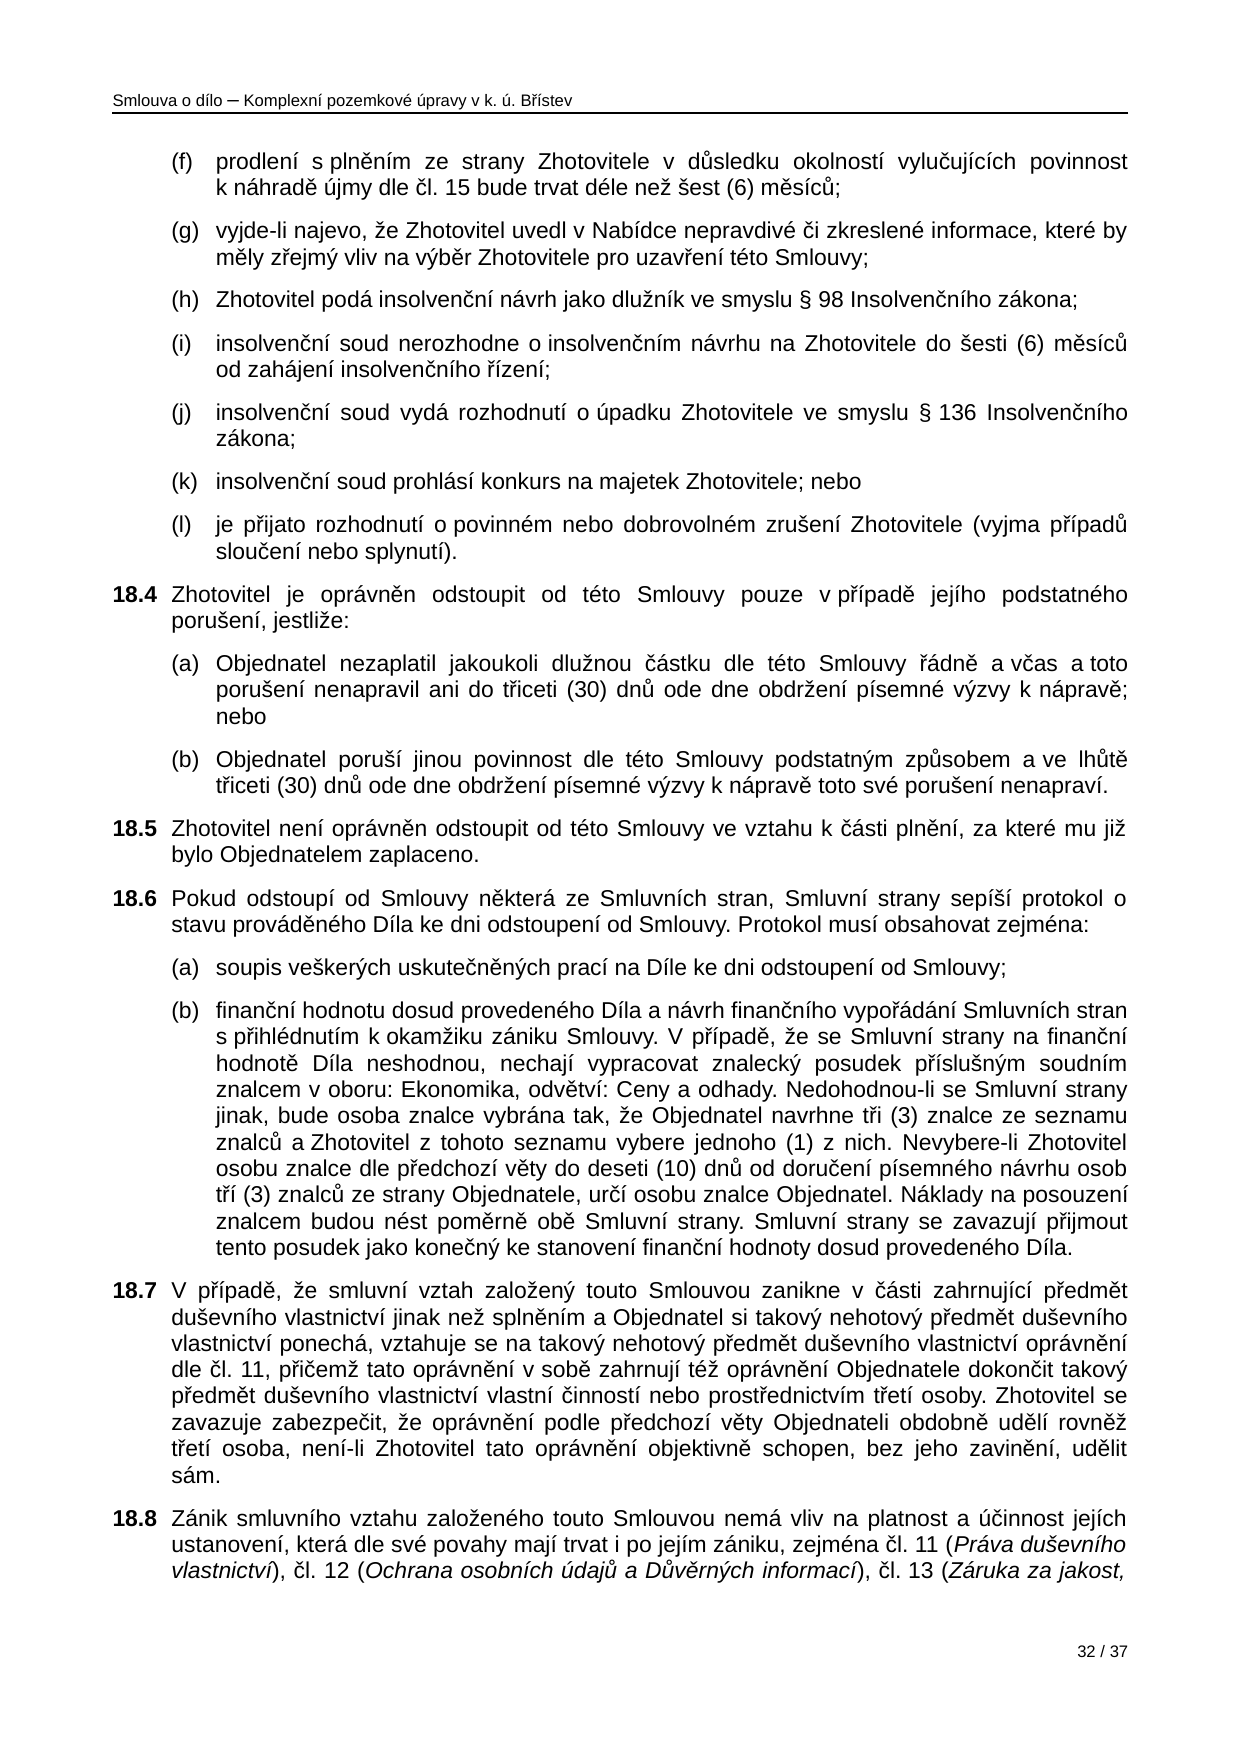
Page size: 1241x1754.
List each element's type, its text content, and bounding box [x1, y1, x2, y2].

text insolvenční soud nerozhodne o insolvenčním návrhu na Zhotovitele do šesti (6) měsíců od zahájení insolvenčního řízení; [171, 329, 1128, 382]
text vyjde-li najevo, že Zhotovitel uvedl v Nabídce nepravdivé či zkreslené informace, které by měly zřejmý vliv na výběr Zhotovitele pro uzavření této Smlouvy; [171, 217, 1128, 270]
text Objednatel poruší jinou povinnost dle této Smlouvy podstatným způsobem a ve lhůtě třiceti (30) dnů ode dne obdržení písemné výzvy k nápravě toto své porušení nenapraví. [171, 746, 1128, 798]
text Zhotovitel podá insolvenční návrh jako dlužník ve smyslu § 98 Insolvenčního zákona; [171, 286, 1128, 313]
text V případě, že smluvní vztah založený touto Smlouvou zanikne v části zahrnující předmět duševního vlastnictví jinak než splněním a Objednatel si takový nehotový předmět duševního vlastnictví ponechá, vztahuje se na takový nehotový předmět duševního vlastnictví oprávnění dle čl. 11, přičemž tato oprávnění v sobě zahrnují též oprávnění Objednatele dokončit takový předmět duševního vlastnictví vlastní činností nebo prostřednictvím třetí osoby. Zhotovitel se zavazuje zabezpečit, že oprávnění podle předchozí věty Objednateli obdobně udělí rovněž třetí osoba, není-li Zhotovitel tato oprávnění objektivně schopen, bez jeho zavinění, udělit sám. [112, 1277, 1128, 1488]
text insolvenční soud vydá rozhodnutí o úpadku Zhotovitele ve smyslu § 136 Insolvenčního zákona; [171, 399, 1128, 452]
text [112, 1504, 1128, 1584]
list Objednatel nezaplatil jakoukoli dlužnou částku dle této Smlouvy řádně a včas a toto porušení nenapravil ani do třiceti (30) dnů ode dne obdržení písemné výzvy k nápravě; nebo [171, 650, 1128, 729]
text insolvenční soud prohlásí konkurs na majetek Zhotovitele; nebo [171, 468, 1128, 494]
text Zhotovitel je oprávněn odstoupit od této Smlouvy pouze v případě jejího podstatného porušení, jestliže: [112, 581, 1128, 633]
list finanční hodnotu dosud provedeného Díla a návrh finančního vypořádání Smluvních stran s přihlédnutím k okamžiku zániku Smlouvy. V případě, že se Smluvní strany na finanční hodnotě Díla neshodnou, nechají vypracovat znalecký posudek příslušným soudním znalcem v oboru: Ekonomika, odvětví: Ceny a odhady. Nedohodnou-li se Smluvní strany jinak, bude osoba znalce vybrána tak, že Objednatel navrhne tři (3) znalce ze seznamu znalců a Zhotovitel z tohoto seznamu vybere jednoho (1) z nich. Nevybere-li Zhotovitel osobu znalce dle předchozí věty do deseti (10) dnů od doručení písemného návrhu osob tří (3) znalců ze strany Objednatele, určí osobu znalce Objednatel. Náklady na posouzení znalcem budou nést poměrně obě Smluvní strany. Smluvní strany se zavazují přijmout tento posudek jako konečný ke stanovení finanční hodnoty dosud provedeného Díla. [171, 997, 1128, 1260]
text je přijato rozhodnutí o povinném nebo dobrovolném zrušení Zhotovitele (vyjma případů sloučení nebo splynutí). [171, 511, 1128, 564]
list soupis veškerých uskutečněných prací na Díle ke dni odstoupení od Smlouvy; [171, 954, 1128, 980]
text prodlení s plněním ze strany Zhotovitele v důsledku okolností vylučujících povinnost k náhradě újmy dle čl. 15 bude trvat déle než šest (6) měsíců; [171, 148, 1128, 200]
text Zhotovitel není oprávněn odstoupit od této Smlouvy ve vztahu k části plnění, za které mu již bylo Objednatelem zaplaceno. [112, 815, 1128, 868]
text Pokud odstoupí od Smlouvy některá ze Smluvních stran, Smluvní strany sepíší protokol o stavu prováděného Díla ke dni odstoupení od Smlouvy. Protokol musí obsahovat zejména: [112, 884, 1128, 937]
